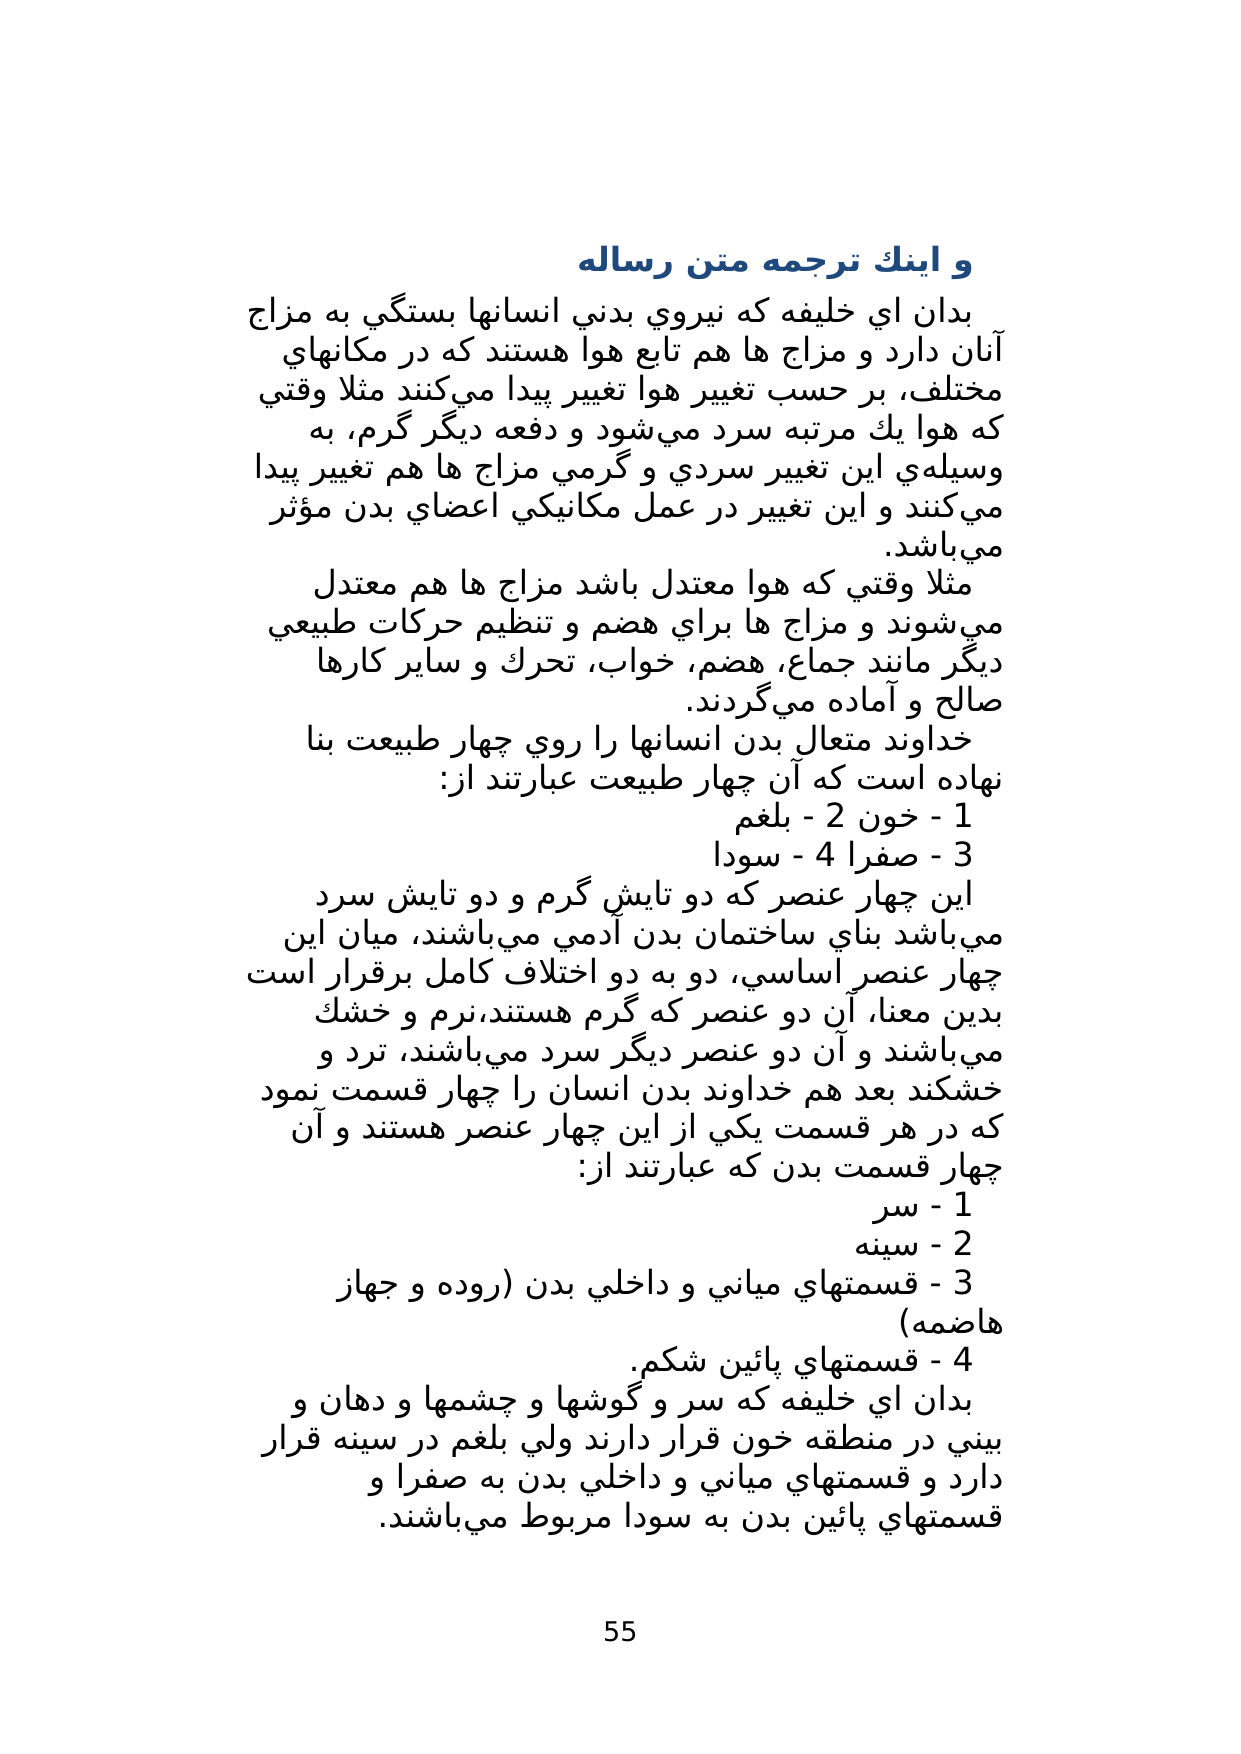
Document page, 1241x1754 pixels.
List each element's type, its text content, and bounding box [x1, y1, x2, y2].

text 2 - سينه [236, 1224, 1004, 1263]
text 1 - سر [236, 1186, 1004, 1224]
text اين چهار عنصر كه دو تايش گرم و دو تايش سرد مي‌باشد بناي ساختمان بدن آدمي مي‌باشند، ميان اين چهار عنصر اساسي، دو به دو اختلاف كامل برقرار است بدين معنا، آن دو عنصر كه گرم هستند،نرم و خشك مي‌باشند و آن دو عنصر ديگر سرد مي‌باشند، ترد و خشكند بعد هم خداوند بدن انسان را چهار قسمت نمود كه در هر قسمت يكي از اين چهار عنصر هستند و آن چهار قسمت بدن كه عبارتند از: [236, 875, 1004, 1186]
text بدان اي خليفه كه نيروي بدني انسانها بستگي به مزاج آنان دارد و مزاج ها هم تابع هوا هستند كه در مكانهاي مختلف، بر حسب تغيير هوا تغيير پيدا مي‌كنند مثلا وقتي كه هوا يك مرتبه سرد مي‌شود و دفعه ديگر گرم، به وسيله‌ي اين تغيير سردي و گرمي مزاج ها هم تغيير پيدا مي‌كنند و اين تغيير در عمل مكانيكي اعضاي بدن مؤثر مي‌باشد. [236, 292, 1004, 564]
text 4 - قسمتهاي پائين شكم. [236, 1341, 1004, 1380]
text خداوند متعال بدن انسانها را روي چهار طبيعت بنا نهاده است كه آن چهار طبيعت عبارتند از: [236, 719, 1004, 797]
subtitle و اينك ترجمه متن رساله [236, 241, 1004, 279]
text 3 - قسمتهاي مياني و داخلي بدن (روده و جهاز هاضمه) [236, 1263, 1004, 1341]
text 1 - خون 2 - بلغم [236, 797, 1004, 836]
text مثلا وقتي كه هوا معتدل باشد مزاج ها هم معتدل مي‌شوند و مزاج ها براي هضم و تنظيم حركات طبيعي ديگر مانند جماع، هضم، خواب، تحرك و ساير كارها صالح و آماده مي‌گردند. [236, 564, 1004, 719]
text بدان اي خليفه كه سر و گوشها و چشمها و دهان و بيني در منطقه خون قرار دارند ولي بلغم در سينه قرار دارد و قسمتهاي مياني و داخلي بدن به صفرا و قسمتهاي پائين بدن به سودا مربوط مي‌باشند. [236, 1380, 1004, 1535]
text 3 - صفرا 4 - سودا [236, 836, 1004, 875]
